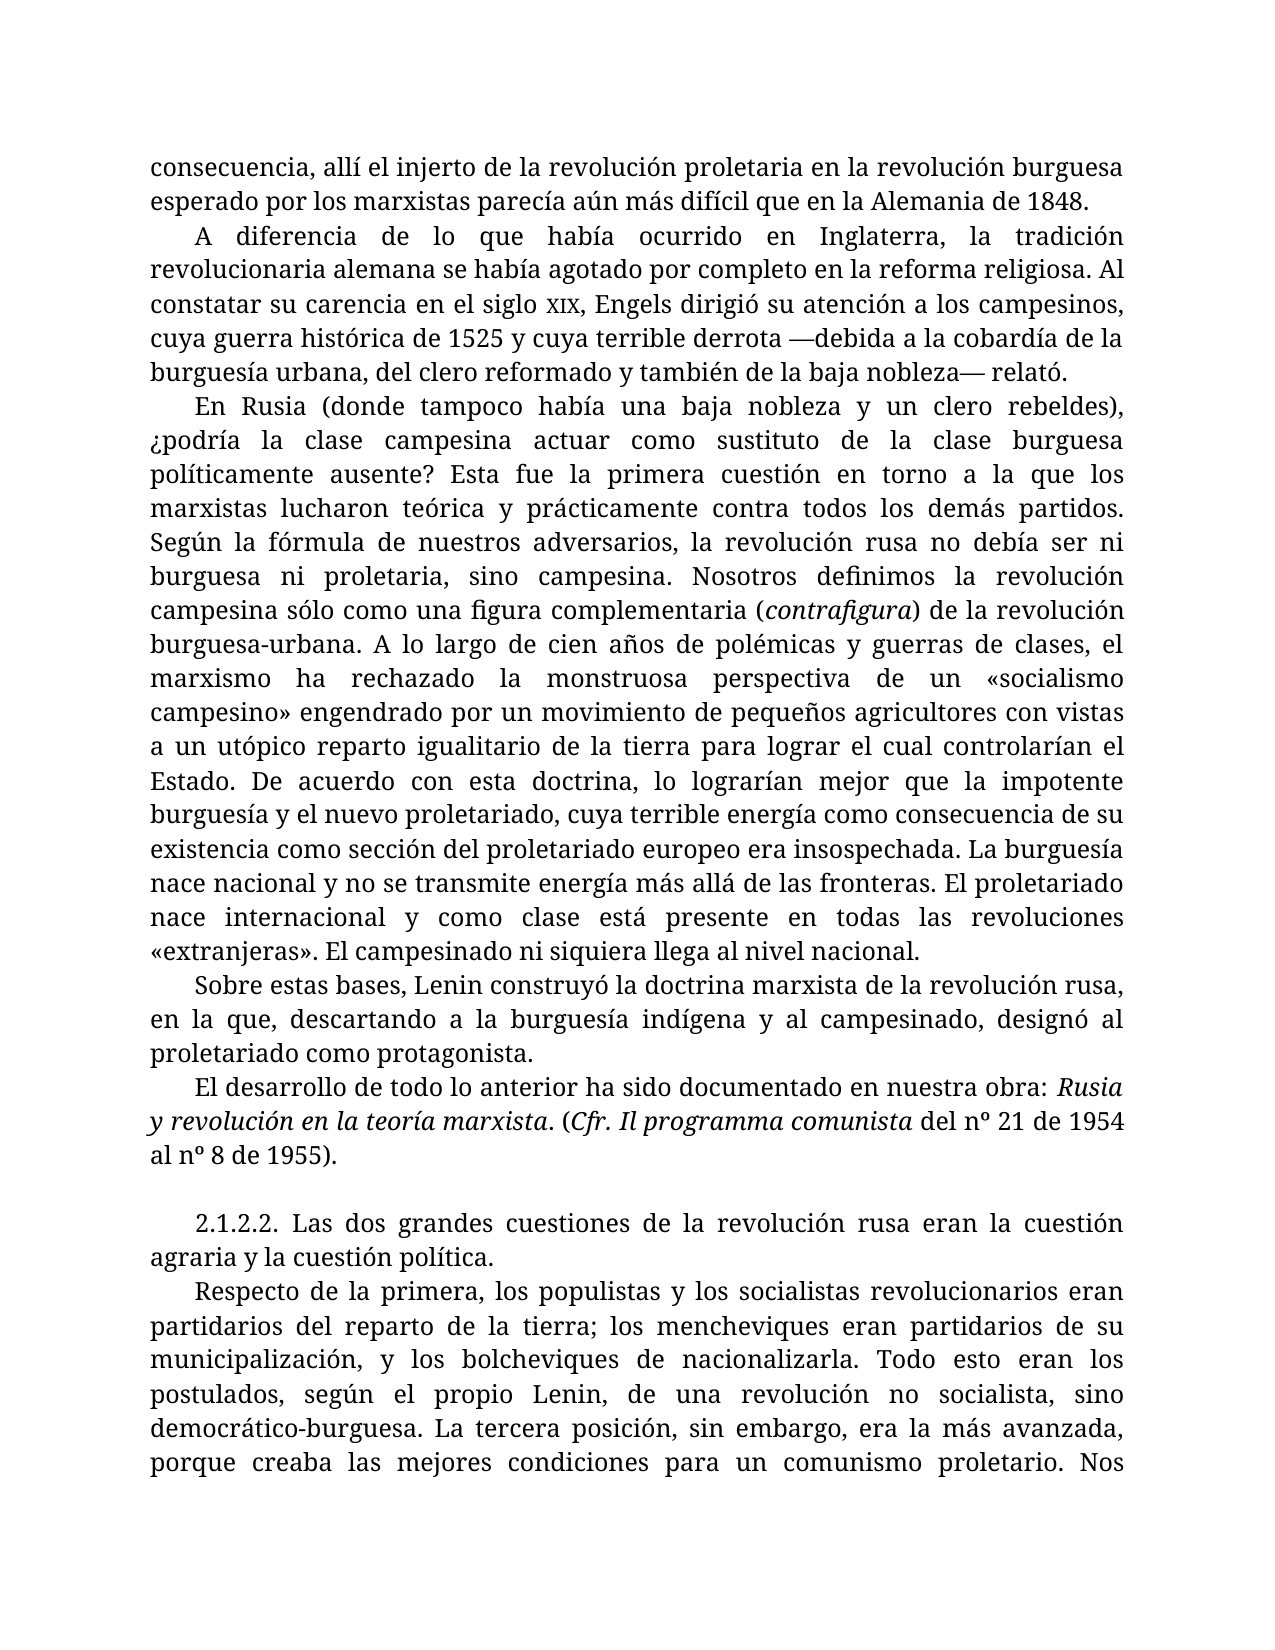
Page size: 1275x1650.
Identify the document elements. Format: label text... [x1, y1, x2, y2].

text Sobre estas bases, Lenin construyó la doctrina marxista de la revolución rusa, en la que, descartando a la burguesía indígena y al campesinado, designó al proletariado como protagonista. [150, 967, 1125, 1070]
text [150, 150, 1125, 218]
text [150, 1274, 1125, 1478]
text El desarrollo de todo lo anterior ha sido documentado en nuestra obra: Rusia y revolución en la teoría marxista. (Cfr. Il programma comunista del nº 21 de 1954 al nº 8 de 1955). [150, 1070, 1125, 1172]
text 2.1.2.2. Las dos grandes cuestiones de la revolución rusa eran la cuestión agraria y la cuestión política. [150, 1206, 1125, 1274]
text En Rusia (donde tampoco había una baja nobleza y un clero rebeldes), ¿podría la clase campesina actuar como sustituto de la clase burguesa políticamente ausente? Esta fue la primera cuestión en torno a la que los marxistas lucharon teórica y prácticamente contra todos los demás partidos. Según la fórmula de nuestros adversarios, la revolución rusa no debía ser ni burguesa ni proletaria, sino campesina. Nosotros definimos la revolución campesina sólo como una figura complementaria (contrafigura) de la revolución burguesa-urbana. A lo largo de cien años de polémicas y guerras de clases, el marxismo ha rechazado la monstruosa perspectiva de un «socialismo campesino» engendrado por un movimiento de pequeños agricultores con vistas a un utópico reparto igualitario de la tierra para lograr el cual controlarían el Estado. De acuerdo con esta doctrina, lo lograrían mejor que la impotente burguesía y el nuevo proletariado, cuya terrible energía como consecuencia de su existencia como sección del proletariado europeo era insospechada. La burguesía nace nacional y no se transmite energía más allá de las fronteras. El proletariado nace internacional y como clase está presente en todas las revoluciones «extranjeras». El campesinado ni siquiera llega al nivel nacional. [150, 388, 1125, 967]
text A diferencia de lo que había ocurrido en Inglaterra, la tradición revolucionaria alemana se había agotado por completo en la reforma religiosa. Al constatar su carencia en el siglo xix, Engels dirigió su atención a los campesinos, cuya guerra histórica de 1525 y cuya terrible derrota —debida a la cobardía de la burguesía urbana, del clero reformado y también de la baja nobleza— relató. [150, 218, 1125, 388]
